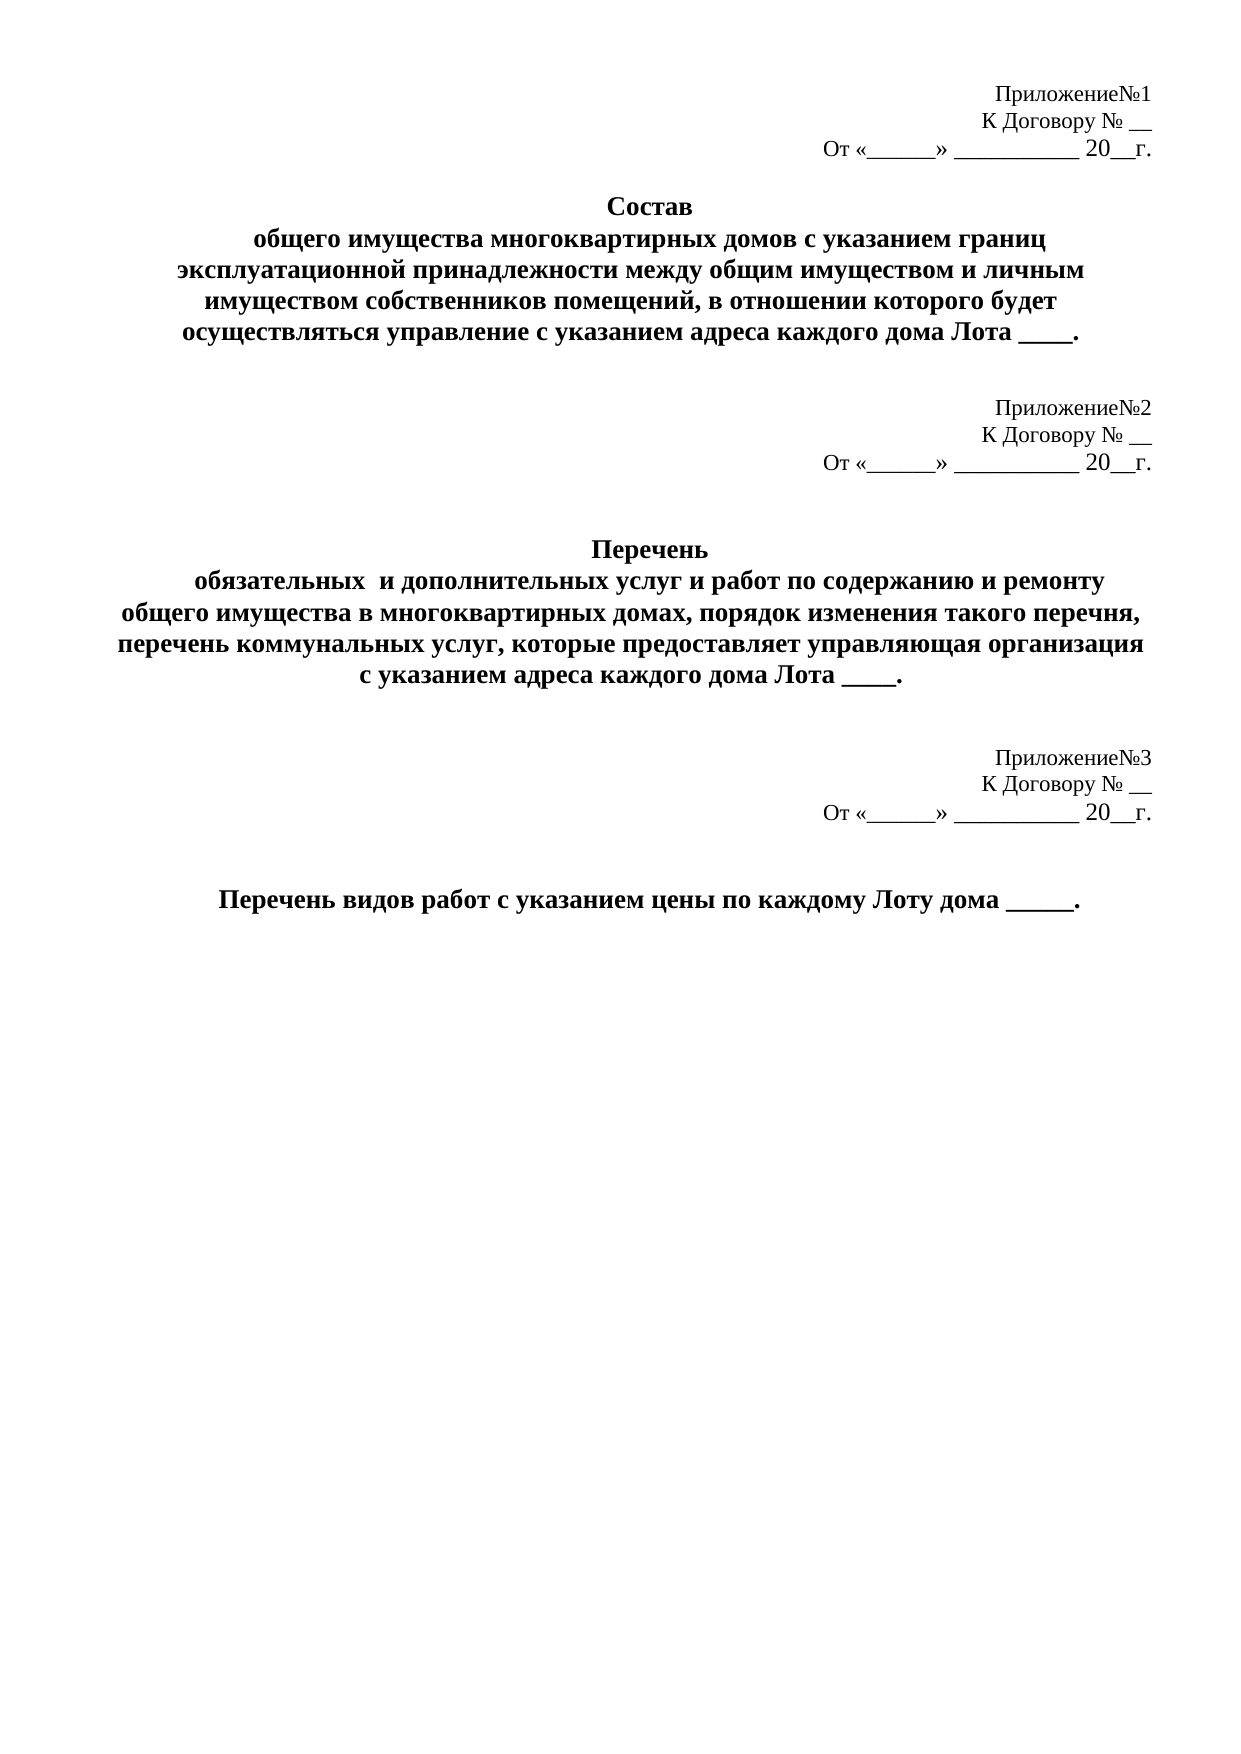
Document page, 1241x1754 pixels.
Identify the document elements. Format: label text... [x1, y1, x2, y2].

text Состав [110, 191, 1152, 222]
text К Договору № __ [148, 421, 1152, 447]
text общего имущества многоквартирных домов с указанием границ эксплуатационной принадлежности между общим имуществом и личным имуществом собственников помещений, в отношении которого будет осуществляться управление с указанием адреса каждого дома Лота ____. [110, 222, 1152, 346]
text К Договору № __ [148, 771, 1152, 797]
text обязательных и дополнительных услуг и работ по содержанию и ремонту общего имущества в многоквартирных домах, порядок изменения такого перечня, перечень коммунальных услуг, которые предоставляет управляющая организация с указанием адреса каждого дома Лота ____. [110, 564, 1152, 689]
text Перечень видов работ с указанием цены по каждому Лоту дома _____. [148, 883, 1152, 914]
text Перечень [110, 533, 1152, 564]
text Приложение№2 [148, 394, 1152, 421]
text К Договору № __ [148, 107, 1152, 133]
text От «______» __________ 20__г. [148, 797, 1152, 826]
text От «______» __________ 20__г. [148, 447, 1152, 476]
text Приложение№3 [148, 744, 1152, 771]
text От «______» __________ 20__г. [148, 133, 1152, 162]
text Приложение№1 [148, 80, 1152, 107]
